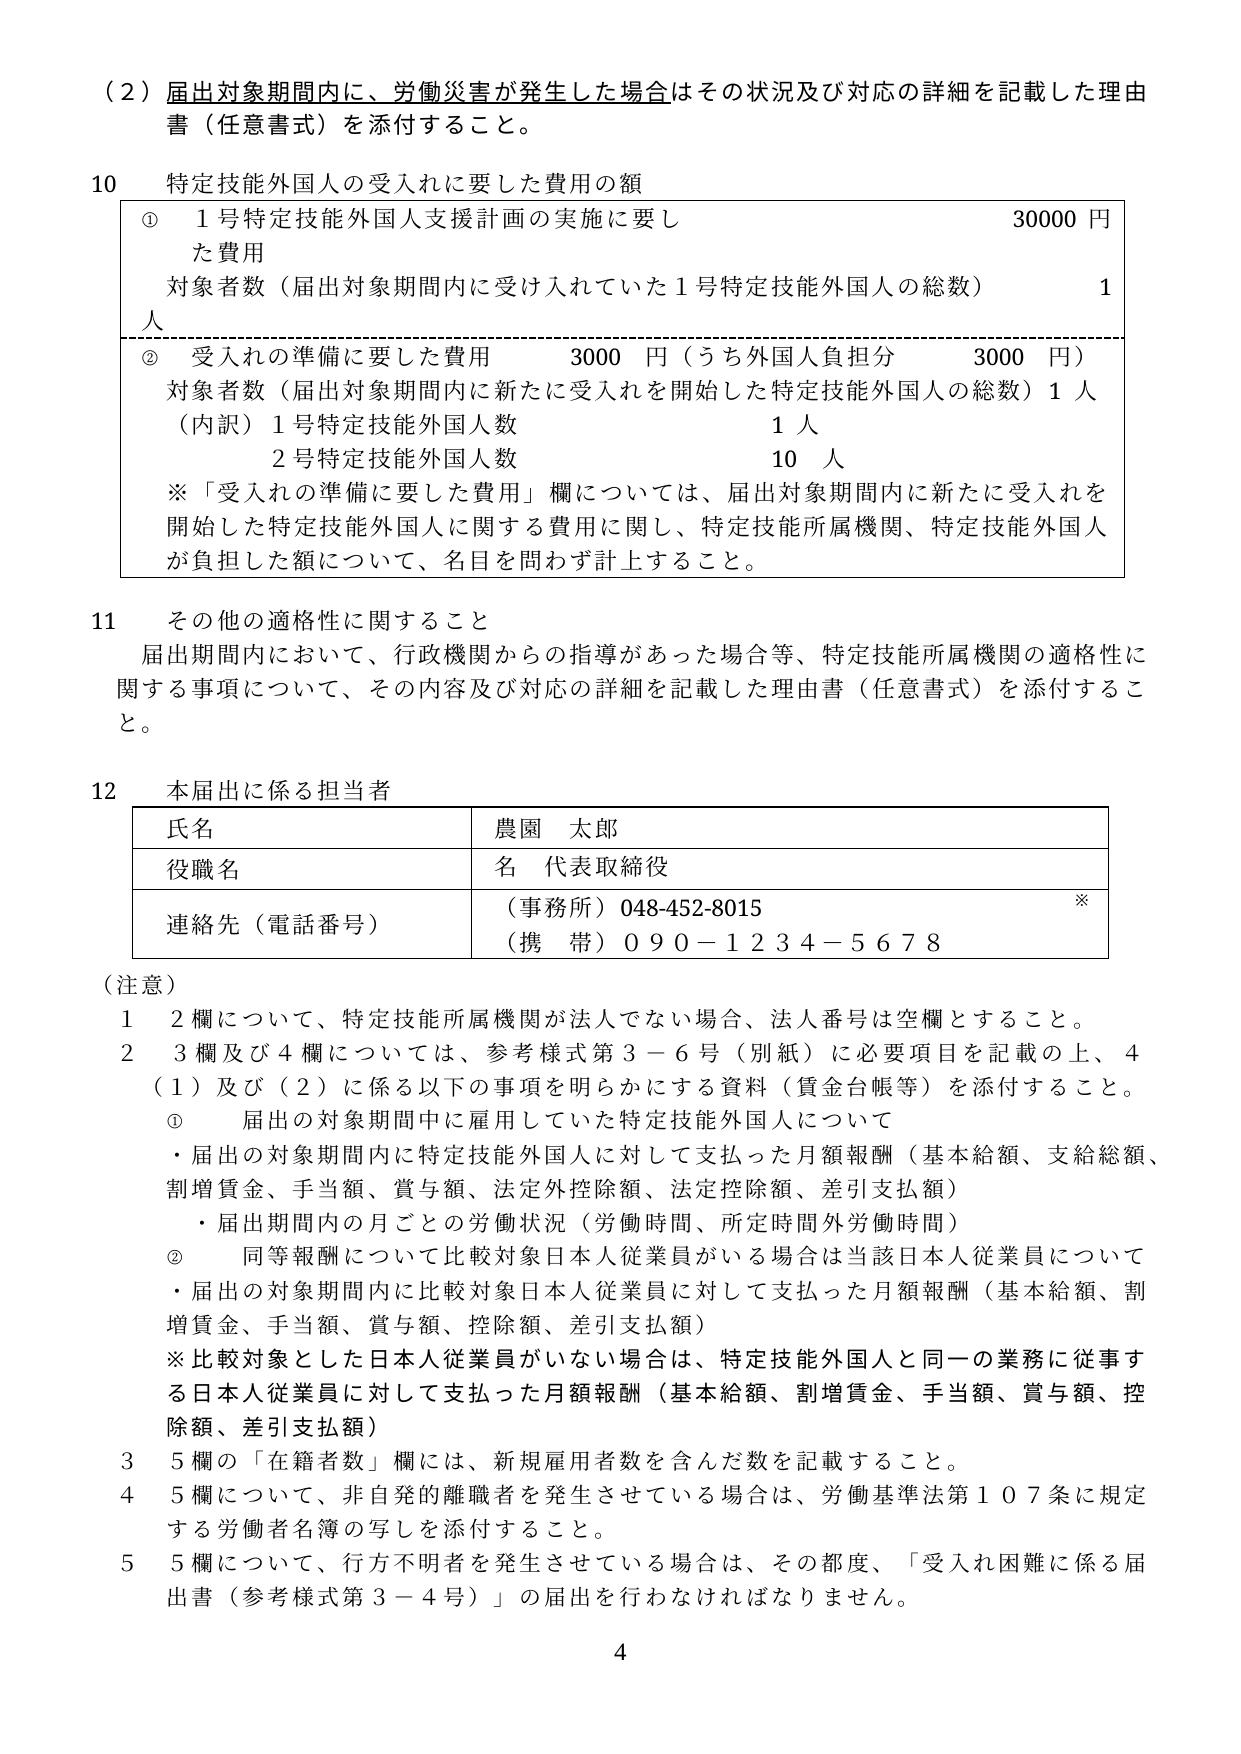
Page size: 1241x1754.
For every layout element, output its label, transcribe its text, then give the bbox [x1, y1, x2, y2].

text ・届出の対象期間内に特定技能外国人に対して支払った月額報酬（基本給額、支給総額、割増賃金、手当額、賞与額、法定外控除額、法定控除額、差引支払額） [166, 1137, 1149, 1205]
table_cell ２号特定技能外国人数 10人 ※「受入れの準備に要した費用」欄については、届出対象期間内に新たに受入れを開始した特定技能外国人に関する費用に関し、特定技能所属機関、特定技能外国人が負担した額について、名目を問わず計上すること。 [121, 441, 1124, 577]
text （２）届出対象期間内に、労働災害が発生した場合はその状況及び対応の詳細を記載した理由書（任意書式）を添付すること。 [91, 73, 1149, 141]
text （注意） [91, 967, 1149, 1001]
table_header 農園 太郎 [472, 808, 1108, 848]
table_cell 名 代表取締役 [472, 849, 1108, 889]
table_cell （事務所）048-452-8015 （携 帯）０９０－１２３４－５６７８ [472, 890, 1108, 958]
text 10 特定技能外国人の受入れに要した費用の額 [91, 166, 1149, 200]
text 11 その他の適格性に関すること [91, 603, 1149, 637]
text 届出期間内において、行政機関からの指導があった場合等、特定技能所属機関の適格性に関する事項について、その内容及び対応の詳細を記載した理由書（任意書式）を添付すること。 [116, 637, 1149, 738]
table_cell （内訳）１号特定技能外国人数 1人 [121, 407, 1124, 441]
text １ ２欄について、特定技能所属機関が法人でない場合、法人番号は空欄とすること。 [116, 1001, 1149, 1035]
text 12 本届出に係る担当者 [91, 772, 1149, 806]
table_header １号特定技能外国人支援計画の実施に要した費用 [121, 201, 696, 269]
table_cell 対象者数（届出対象期間内に受け入れていた１号特定技能外国人の総数） 1人 [121, 269, 1124, 337]
table_header 氏名 [133, 808, 471, 848]
text ・届出期間内の月ごとの労働状況（労働時間、所定時間外労働時間） [166, 1205, 1149, 1239]
text ５ ５欄について、行方不明者を発生させている場合は、その都度、「受入れ困難に係る届出書（参考様式第３－４号）」の届出を行わなければなりません。 [116, 1545, 1149, 1613]
table_cell 対象者数（届出対象期間内に新たに受入れを開始した特定技能外国人の総数）1人 [121, 373, 1124, 407]
table_header 30000円 [696, 201, 1124, 269]
text ４ ５欄について、非自発的離職者を発生させている場合は、労働基準法第１０７条に規定する労働者名簿の写しを添付すること。 [116, 1477, 1149, 1545]
table_cell 受入れの準備に要した費用 3000円（うち外国人負担分 3000円） [121, 337, 1124, 373]
text ※比較対象とした日本人従業員がいない場合は、特定技能外国人と同一の業務に従事する日本人従業員に対して支払った月額報酬（基本給額、割増賃金、手当額、賞与額、控除額、差引支払額） [166, 1341, 1149, 1443]
list 同等報酬について比較対象日本人従業員がいる場合は当該日本人従業員について [157, 1239, 1149, 1273]
text ・届出の対象期間内に比較対象日本人従業員に対して支払った月額報酬（基本給額、割増賃金、手当額、賞与額、控除額、差引支払額） [166, 1273, 1149, 1341]
text ３ ５欄の「在籍者数」欄には、新規雇用者数を含んだ数を記載すること。 [116, 1443, 1149, 1477]
table_cell 連絡先（電話番号） [133, 890, 471, 958]
table_cell 役職名 [133, 849, 471, 889]
text ２ ３欄及び４欄については、参考様式第３－６号（別紙）に必要項目を記載の上、４（１）及び（２）に係る以下の事項を明らかにする資料（賃金台帳等）を添付すること。 [116, 1035, 1149, 1103]
list 届出の対象期間中に雇用していた特定技能外国人について [157, 1103, 1149, 1137]
